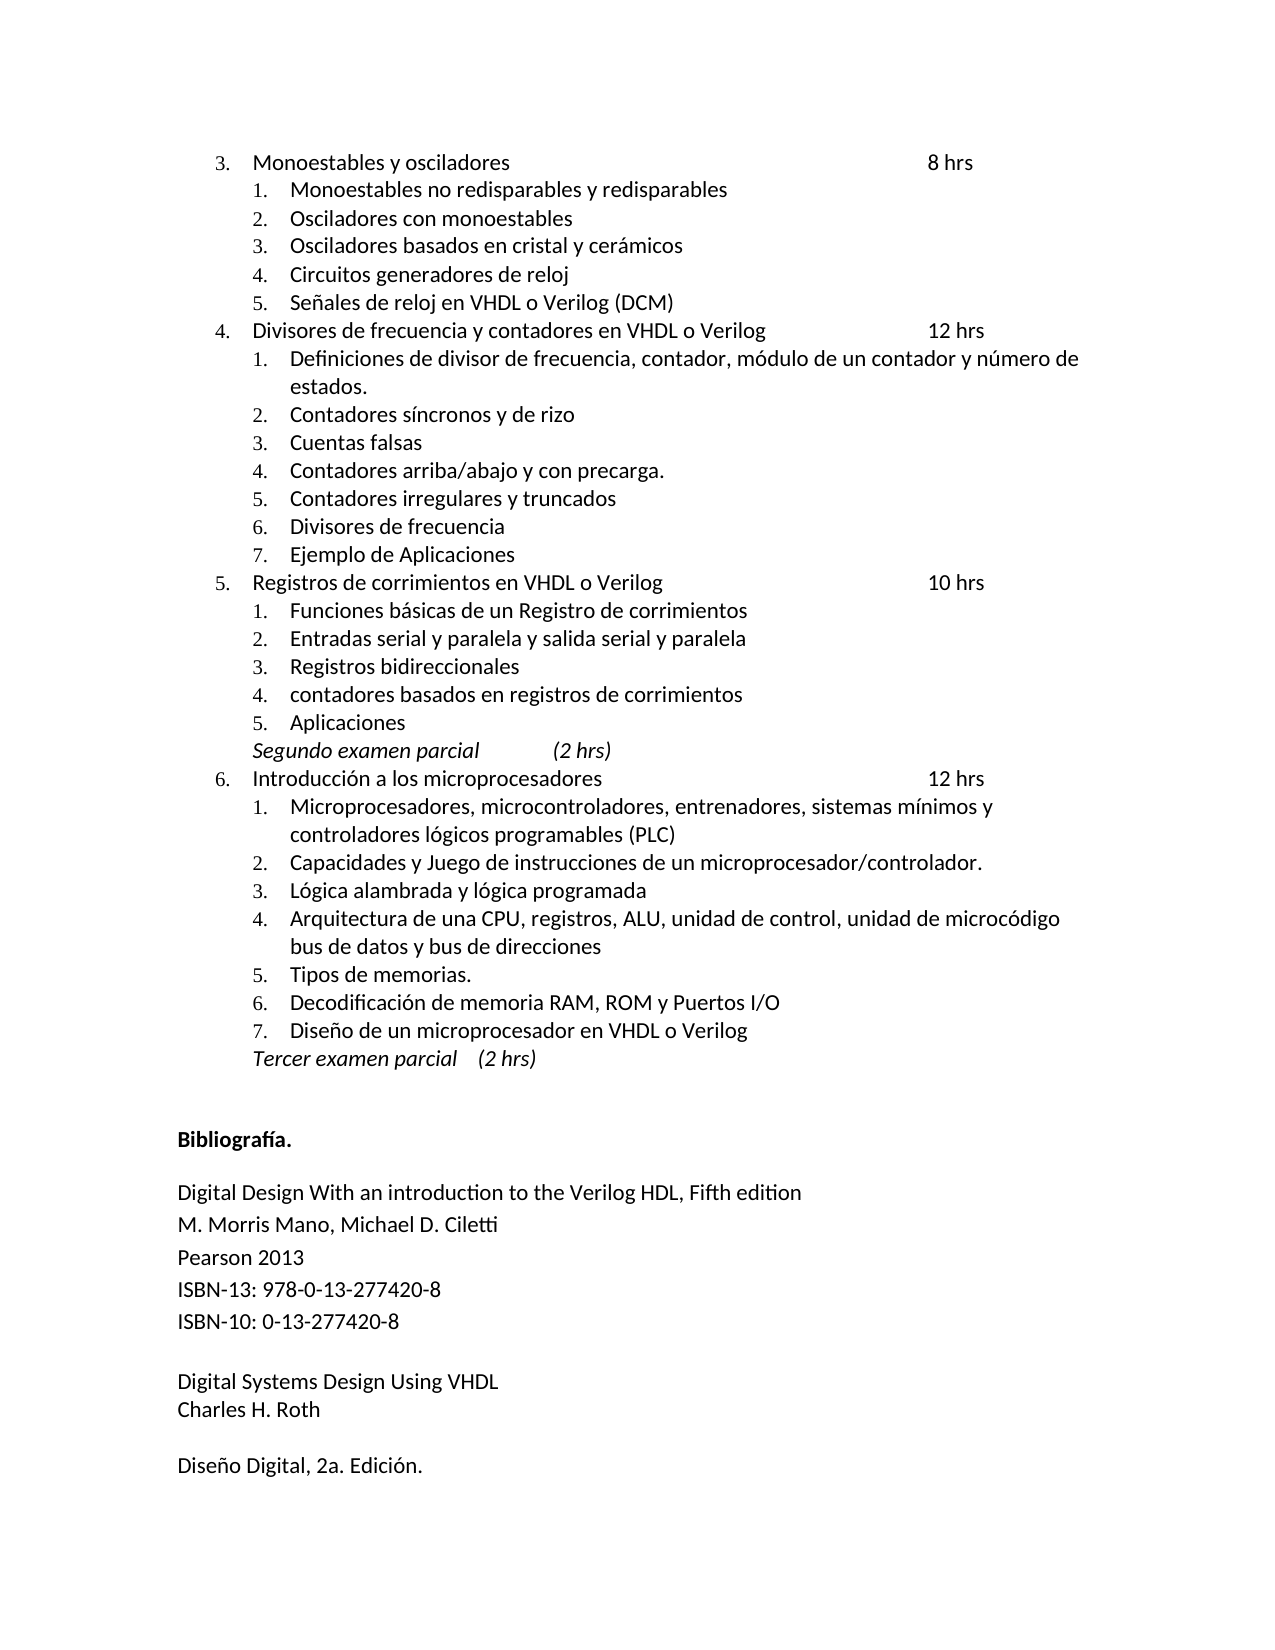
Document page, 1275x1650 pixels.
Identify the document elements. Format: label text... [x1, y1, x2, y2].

text Bibliografía. [177, 1125, 1098, 1153]
list Registros de corrimientos en VHDL o Verilog 10 hrs [215, 568, 1098, 596]
list Osciladores basados en cristal y cerámicos [252, 232, 1098, 260]
list Monoestables y osciladores 8 hrs [215, 148, 1098, 176]
list Ejemplo de Aplicaciones [252, 540, 1098, 568]
text Digital Systems Design Using VHDL [177, 1367, 1098, 1395]
text ISBN-10: 0-13-277420-8 [177, 1307, 1098, 1335]
text Charles H. Roth [177, 1395, 1098, 1423]
list Circuitos generadores de reloj [252, 260, 1098, 288]
list Osciladores con monoestables [252, 204, 1098, 232]
text Pearson 2013 [177, 1243, 1098, 1271]
text M. Morris Mano, Michael D. Ciletti [177, 1211, 1098, 1238]
list Tipos de memorias. [252, 960, 1098, 988]
list Contadores síncronos y de rizo [252, 400, 1098, 428]
list Señales de reloj en VHDL o Verilog (DCM) [252, 288, 1098, 316]
list Divisores de frecuencia [252, 512, 1098, 540]
list Introducción a los microprocesadores 12 hrs [215, 764, 1098, 792]
list Diseño de un microprocesador en VHDL o Verilog [252, 1016, 1098, 1044]
list Microprocesadores, microcontroladores, entrenadores, sistemas mínimos y controladores lógicos programables (PLC) [252, 792, 1098, 848]
list Decodificación de memoria RAM, ROM y Puertos I/O [252, 988, 1098, 1016]
text Diseño Digital, 2a. Edición. [177, 1451, 1098, 1479]
text ISBN-13: 978-0-13-277420-8 [177, 1275, 1098, 1303]
text Segundo examen parcial (2 hrs) [252, 736, 1098, 764]
list Contadores irregulares y truncados [252, 484, 1098, 512]
list Definiciones de divisor de frecuencia, contador, módulo de un contador y número de estados. [252, 344, 1098, 400]
list Entradas serial y paralela y salida serial y paralela [252, 624, 1098, 652]
list Funciones básicas de un Registro de corrimientos [252, 596, 1098, 624]
list Arquitectura de una CPU, registros, ALU, unidad de control, unidad de microcódigo bus de datos y bus de direcciones [252, 904, 1098, 960]
list Capacidades y Juego de instrucciones de un microprocesador/controlador. [252, 848, 1098, 876]
list Contadores arriba/abajo y con precarga. [252, 456, 1098, 484]
list contadores basados en registros de corrimientos [252, 680, 1098, 708]
text Digital Design With an introduction to the Verilog HDL, Fifth edition [177, 1178, 1098, 1206]
list Cuentas falsas [252, 428, 1098, 456]
list Divisores de frecuencia y contadores en VHDL o Verilog 12 hrs [215, 316, 1098, 344]
list Aplicaciones [252, 708, 1098, 736]
list Registros bidireccionales [252, 652, 1098, 680]
list Monoestables no redisparables y redisparables [252, 176, 1098, 204]
text Tercer examen parcial (2 hrs) [177, 1044, 1098, 1072]
list Lógica alambrada y lógica programada [252, 876, 1098, 904]
